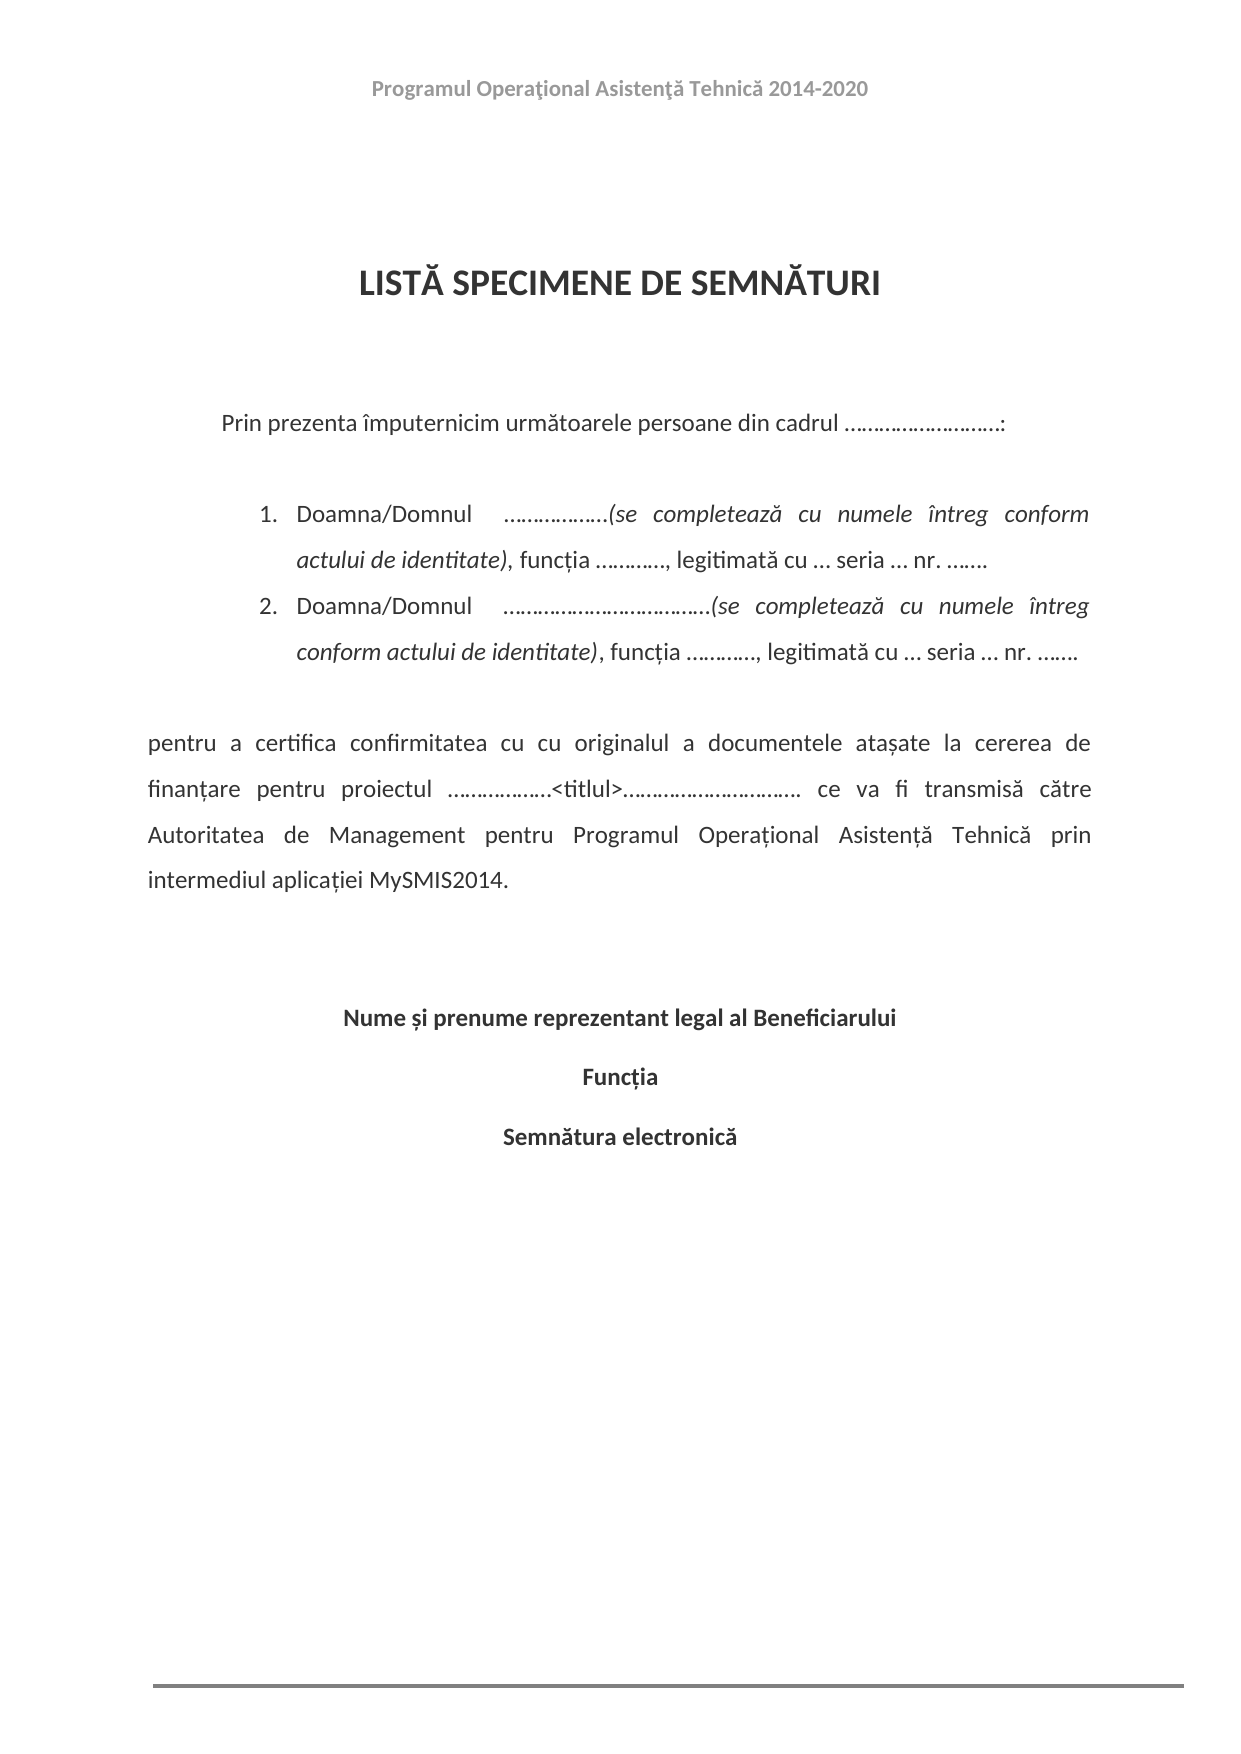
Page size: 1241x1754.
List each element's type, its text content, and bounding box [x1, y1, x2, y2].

text Funcţia [148, 1061, 1093, 1092]
text Semnătura electronică [148, 1121, 1093, 1152]
list Doamna/Domnul ………………(se completează cu numele întreg conform actului de identitate), funcţia …………, legitimată cu … seria … nr. ……. [259, 499, 1093, 575]
list Doamna/Domnul ………………………………(se completează cu numele întreg conform actului de identitate), funcţia …………, legitimată cu … seria … nr. ……. [259, 590, 1093, 666]
text Prin prezenta împuternicim următoarele persoane din cadrul ………………………: [148, 407, 1093, 438]
text Nume şi prenume reprezentant legal al Beneficiarului [148, 1002, 1093, 1032]
text LISTĂ SPECIMENE DE SEMNĂTURI [148, 259, 1093, 304]
text pentru a certifica confirmitatea cu cu originalul a documentele atașate la cererea de finanţare pentru proiectul ………………<titlul>…………………………. ce va fi transmisă către Autoritatea de Management pentru Programul Operaţional Asistenţă Tehnică prin intermediul aplicației MySMIS2014. [148, 727, 1093, 895]
